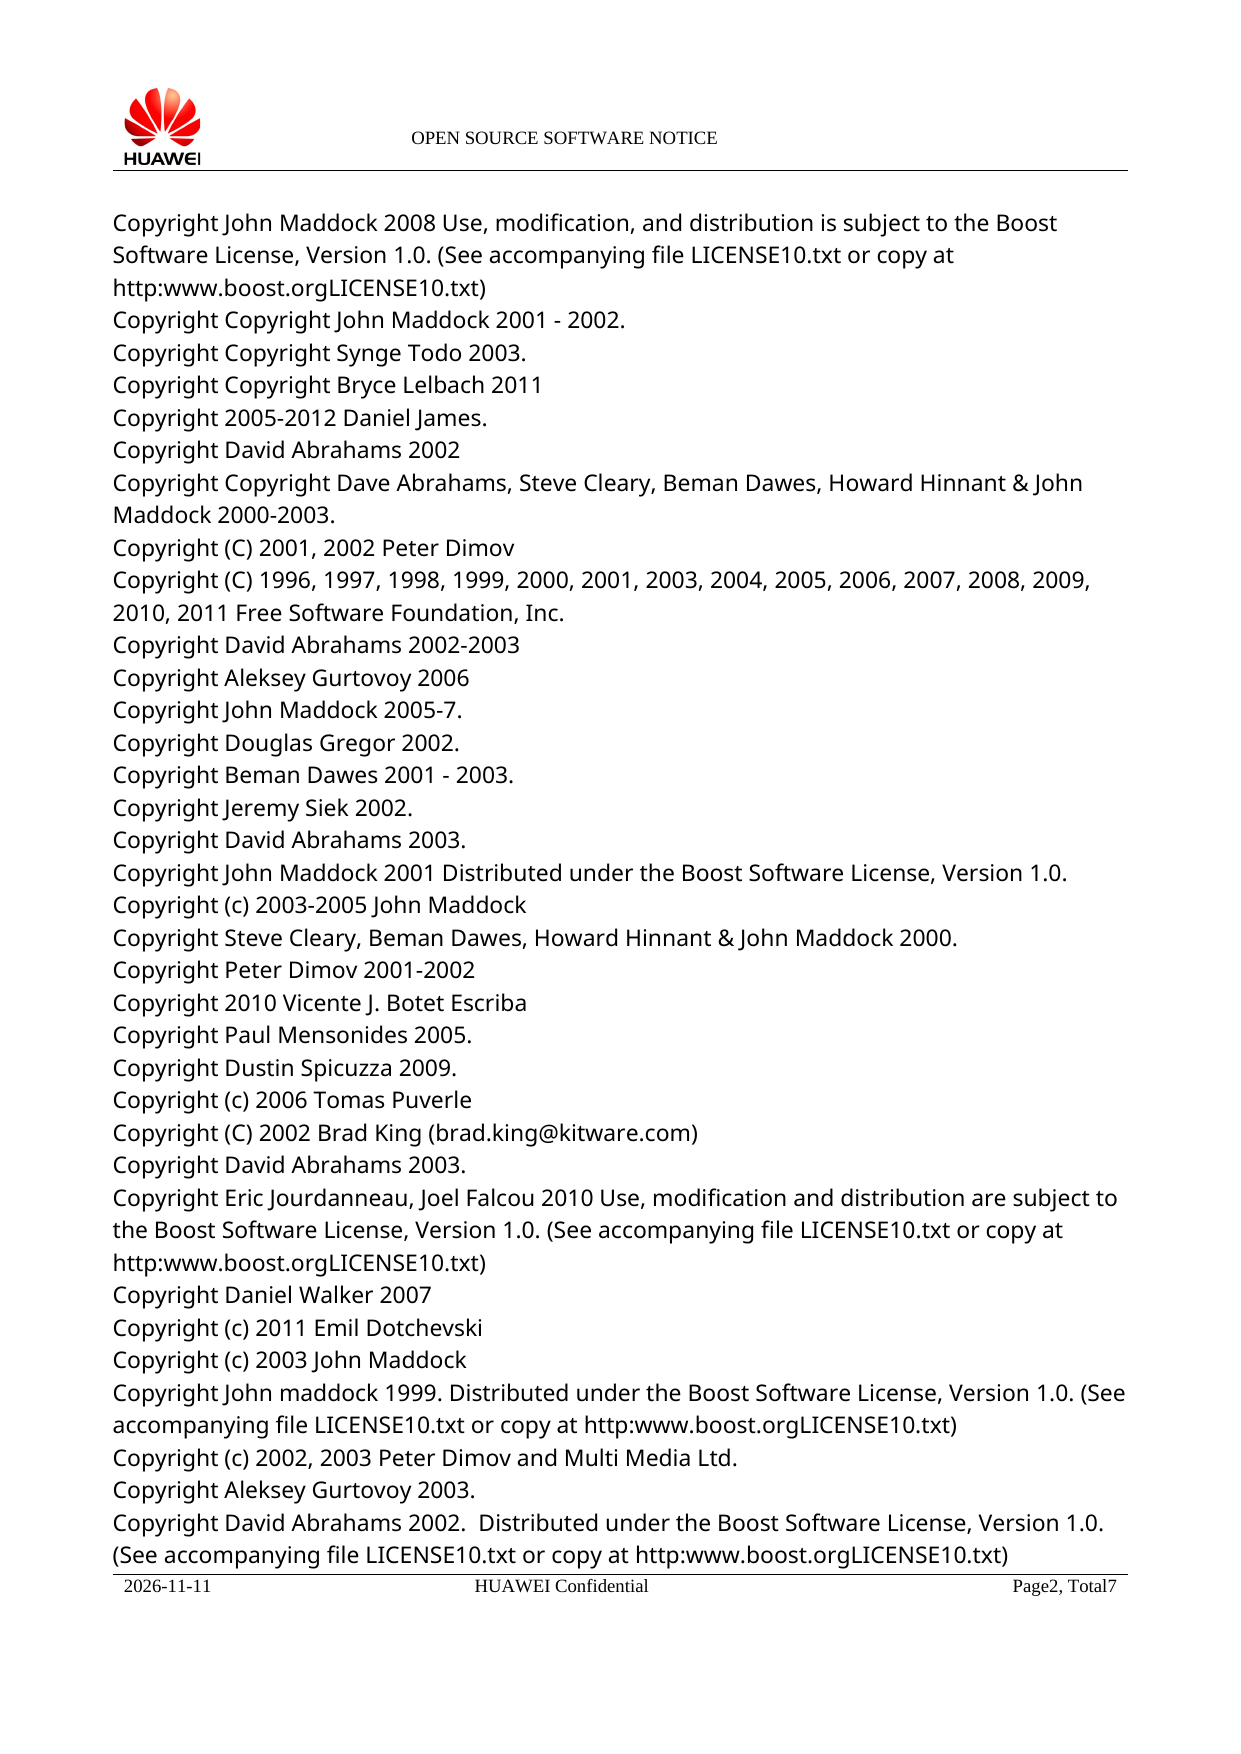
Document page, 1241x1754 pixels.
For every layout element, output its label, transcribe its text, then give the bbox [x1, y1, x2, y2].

picture [124, 88, 201, 165]
